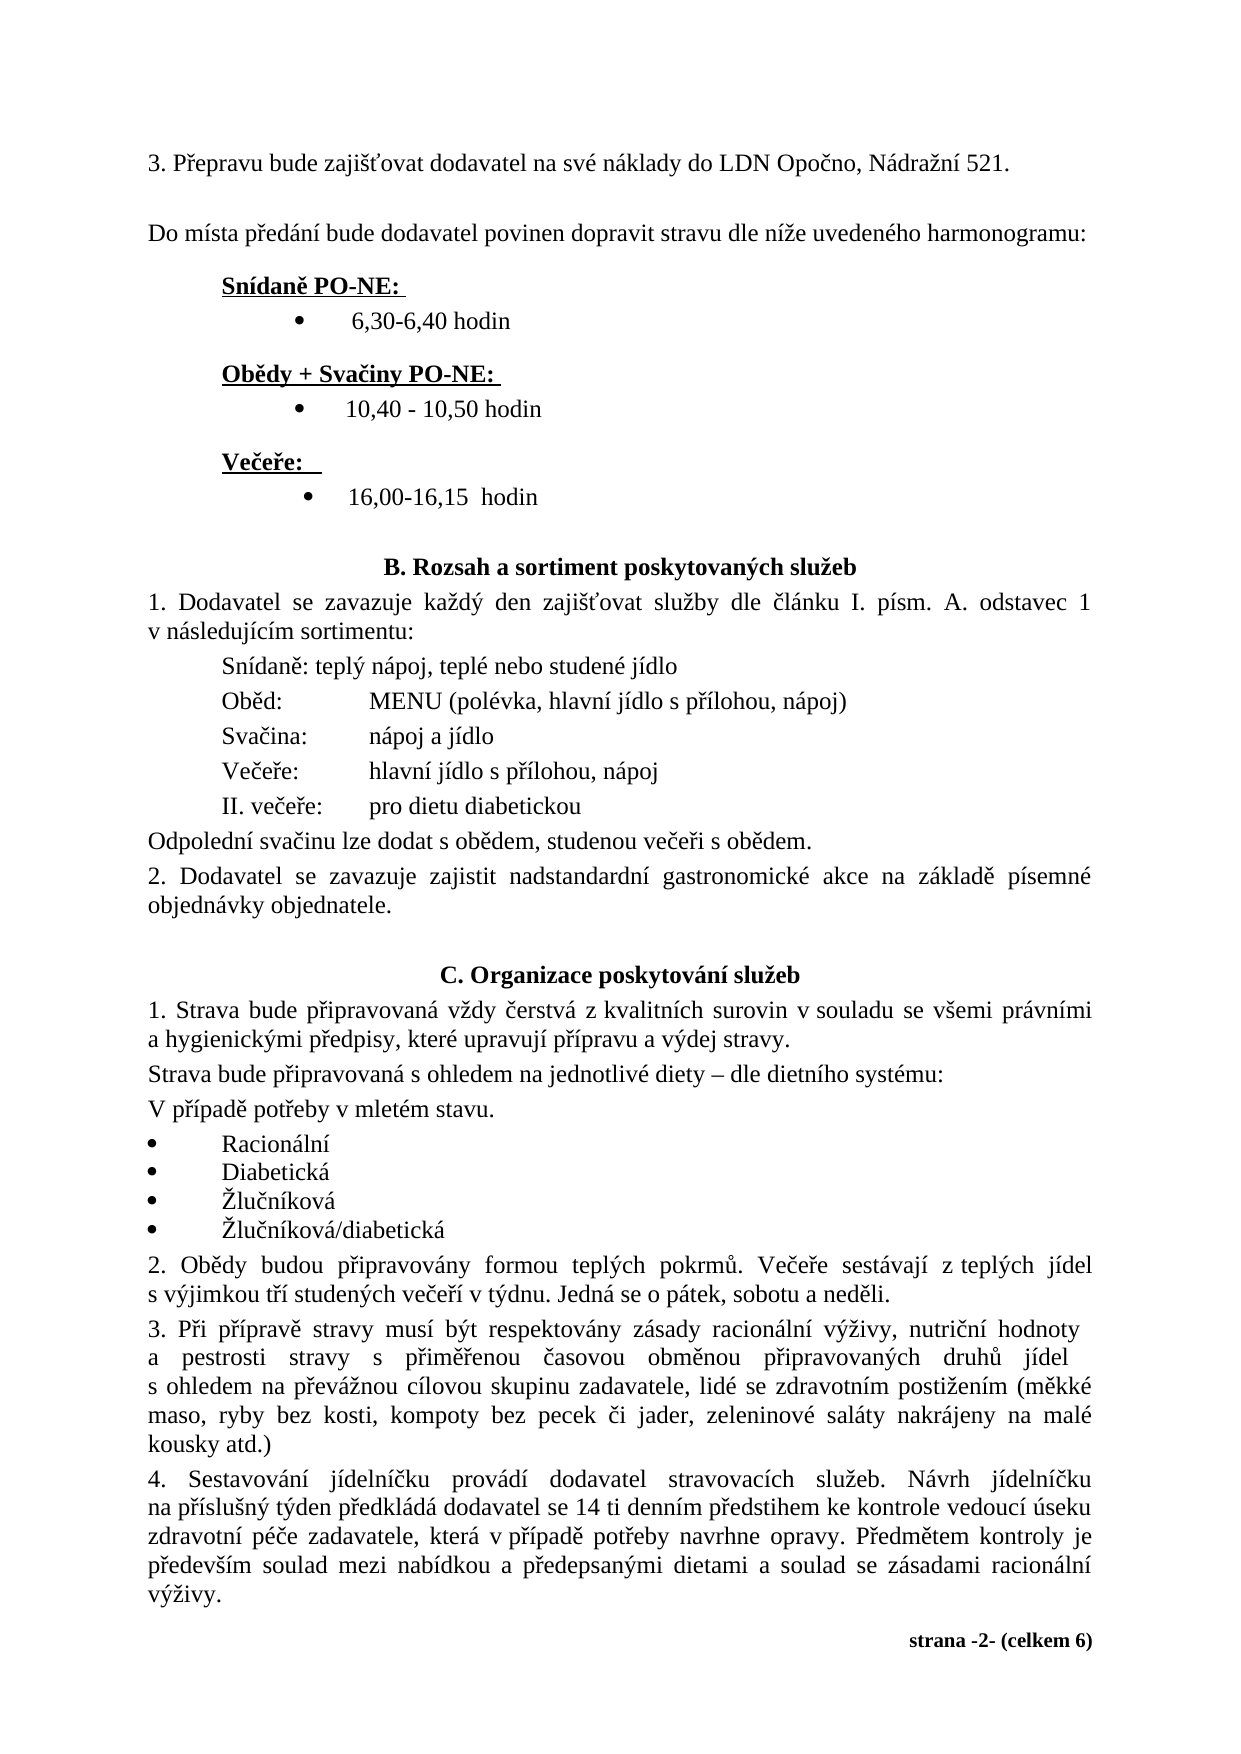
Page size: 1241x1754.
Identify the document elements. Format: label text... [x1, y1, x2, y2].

list 6,30-6,40 hodin [295, 306, 1092, 335]
list Racionální [148, 1129, 1092, 1157]
text 1. Dodavatel se zavazuje každý den zajišťovat služby dle článku I. písm. A. odstavec 1 v následujícím sortimentu: [148, 587, 1092, 645]
text Do místa předání bude dodavatel povinen dopravit stravu dle níže uvedeného harmonogramu: [148, 218, 1092, 246]
list Žlučníková [148, 1186, 1092, 1215]
text Večeře: [191, 447, 1092, 476]
text Obědy + Svačiny PO-NE: [148, 359, 1092, 388]
text V případě potřeby v mletém stavu. [148, 1094, 1092, 1122]
text B. Rozsah a sortiment poskytovaných služeb [148, 552, 1092, 581]
text Svačina: nápoj a jídlo [221, 721, 1092, 750]
text 2. Obědy budou připravovány formou teplých pokrmů. Večeře sestávají z teplých jídel s výjimkou tří studených večeří v týdnu. Jedná se o pátek, sobotu a neděli. [148, 1250, 1092, 1307]
text 3. Při přípravě stravy musí být respektovány zásady racionální výživy, nutriční hodnoty a pestrosti stravy s přiměřenou časovou obměnou připravovaných druhů jídel s ohledem na převážnou cílovou skupinu zadavatele, lidé se zdravotním postižením (měkké maso, ryby bez kosti, kompoty bez pecek či jader, zeleninové saláty nakrájeny na malé kousky atd.) [148, 1314, 1092, 1457]
text C. Organizace poskytování služeb [148, 960, 1092, 989]
text II. večeře: pro dietu diabetickou [221, 791, 1092, 820]
list 16,00-16,15 hodin [304, 482, 1092, 511]
text Strava bude připravovaná s ohledem na jednotlivé diety – dle dietního systému: [148, 1059, 1092, 1087]
text Odpolední svačinu lze dodat s obědem, studenou večeři s obědem. [148, 826, 1092, 855]
text Večeře: hlavní jídlo s přílohou, nápoj [221, 756, 1092, 785]
text 3. Přepravu bude zajišťovat dodavatel na své náklady do LDN Opočno, Nádražní 521. [148, 148, 1092, 176]
text 4. Sestavování jídelníčku provádí dodavatel stravovacích služeb. Návrh jídelníčku na příslušný týden předkládá dodavatel se 14 ti denním předstihem ke kontrole vedoucí úseku zdravotní péče zadavatele, která v případě potřeby navrhne opravy. Předmětem kontroly je především soulad mezi nabídkou a předepsanými dietami a soulad se zásadami racionální výživy. [148, 1464, 1092, 1607]
list Žlučníková/diabetická [148, 1215, 1092, 1244]
text Snídaně PO-NE: [148, 271, 1092, 300]
text Oběd: MENU (polévka, hlavní jídlo s přílohou, nápoj) [221, 686, 1092, 715]
text Snídaně: teplý nápoj, teplé nebo studené jídlo [221, 651, 1092, 680]
list 10,40 - 10,50 hodin [295, 394, 1092, 423]
text 1. Strava bude připravovaná vždy čerstvá z kvalitních surovin v souladu se všemi právními a hygienickými předpisy, které upravují přípravu a výdej stravy. [148, 995, 1092, 1052]
list Diabetická [148, 1157, 1092, 1186]
text 2. Dodavatel se zavazuje zajistit nadstandardní gastronomické akce na základě písemné objednávky objednatele. [148, 861, 1092, 919]
